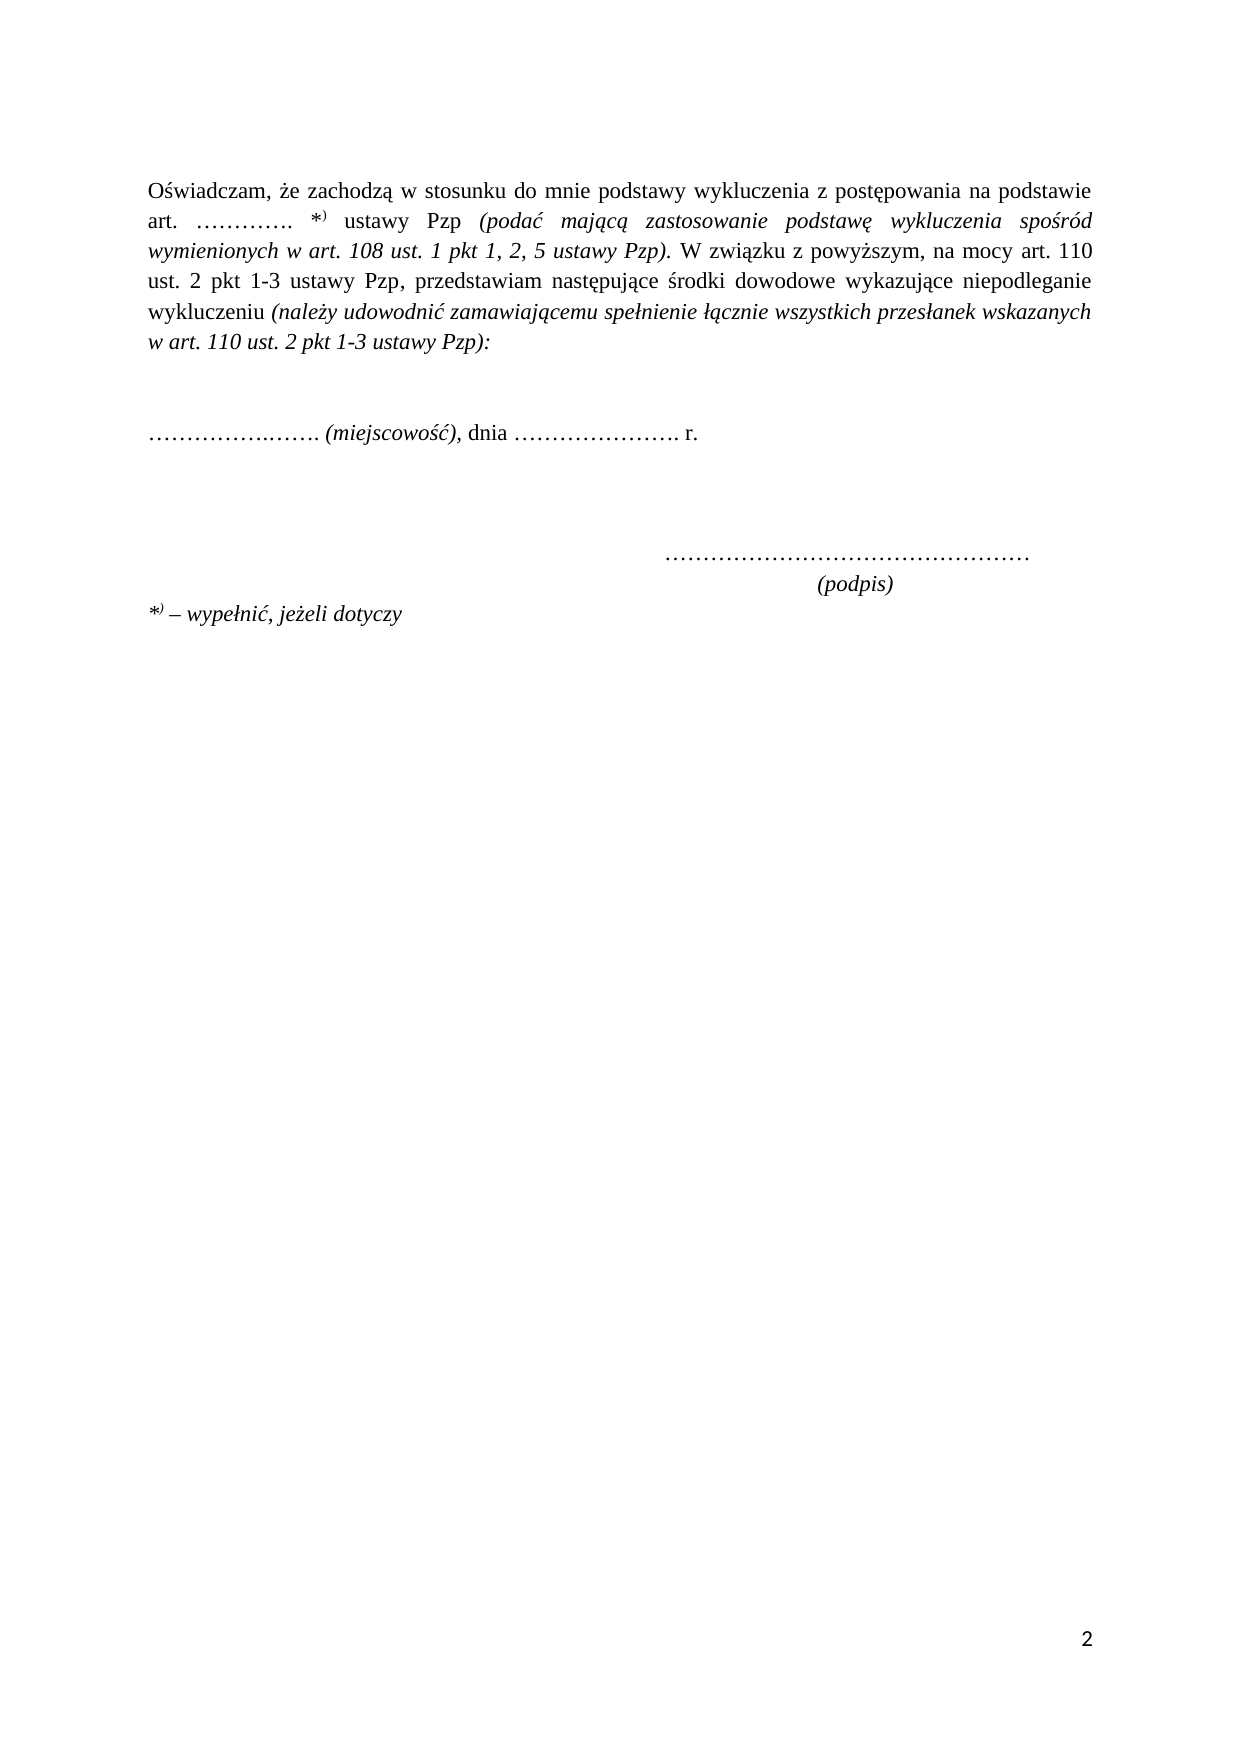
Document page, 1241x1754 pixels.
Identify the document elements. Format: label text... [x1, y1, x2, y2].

text Oświadczam, że zachodzą w stosunku do mnie podstawy wykluczenia z postępowania na podstawie art. …………. *) ustawy Pzp (podać mającą zastosowanie podstawę wykluczenia spośród wymienionych w art. 108 ust. 1 pkt 1, 2, 5 ustawy Pzp). W związku z powyższym, na mocy art. 110 ust. 2 pkt 1-3 ustawy Pzp, przedstawiam następujące środki dowodowe wykazujące niepodleganie wykluczeniu (należy udowodnić zamawiającemu spełnienie łącznie wszystkich przesłanek wskazanych w art. 110 ust. 2 pkt 1-3 ustawy Pzp): [148, 177, 1093, 354]
text (podpis) [738, 569, 1093, 596]
text ………………………………………… [148, 539, 1093, 566]
text *) – wypełnić, jeżeli dotyczy [148, 600, 1093, 626]
text …………….……. (miejscowość), dnia …………………. r. [148, 418, 1093, 445]
